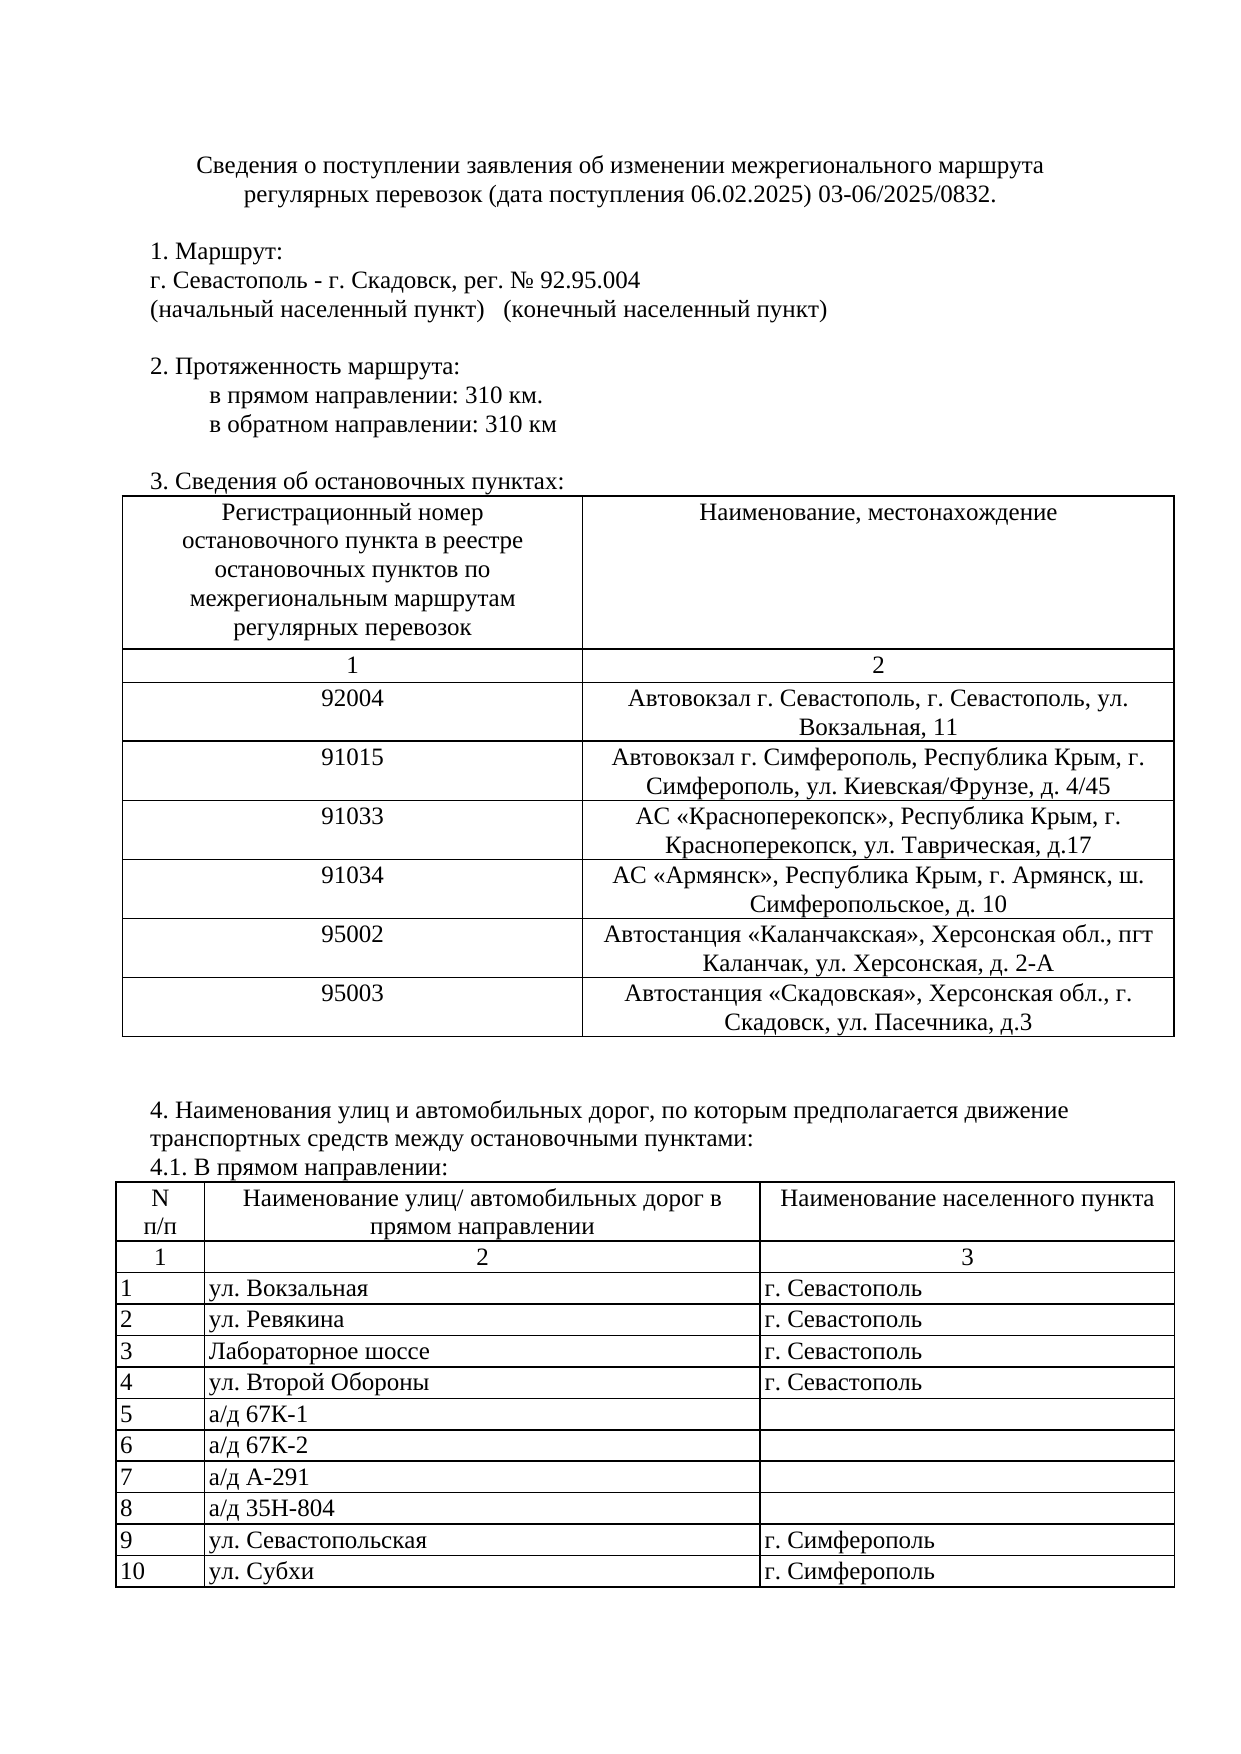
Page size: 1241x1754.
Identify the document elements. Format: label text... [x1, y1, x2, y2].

text 1. Маршрут: [150, 236, 1090, 265]
text г. Севастополь - г. Скадовск, рег. № 92.95.004 [150, 265, 1090, 294]
table_cell г. Севастополь [761, 1305, 1174, 1334]
table_cell ул. Ревякина [205, 1305, 759, 1334]
text Сведения о поступлении заявления об изменении межрегионального маршрута регулярных перевозок (дата поступления 06.02.2025) 03-06/2025/0832. [150, 150, 1090, 207]
text 4. Наименования улиц и автомобильных дорог, по которым предполагается движение транспортных средств между остановочными пунктами: [150, 1095, 1090, 1152]
table_cell 7 [117, 1462, 204, 1492]
table_cell ул. Второй Обороны [205, 1368, 759, 1397]
table_cell а/д 35Н-804 [205, 1493, 759, 1523]
table_cell [761, 1399, 1174, 1429]
table_cell 5 [117, 1399, 204, 1429]
table_cell Автовокзал г. Севастополь, г. Севастополь, ул. Вокзальная, 11 [583, 683, 1173, 740]
table_cell г. Севастополь [761, 1336, 1174, 1366]
table_cell 95002 [123, 919, 582, 977]
table_cell 10 [117, 1556, 204, 1586]
table_cell [761, 1431, 1174, 1460]
table_cell 95003 [123, 978, 582, 1036]
table_cell АС «Армянск», Республика Крым, г. Армянск, ш. Симферопольское, д. 10 [583, 860, 1173, 918]
table_cell 1 [123, 650, 582, 681]
table_cell г. Севастополь [761, 1273, 1174, 1303]
table_cell 1 [117, 1242, 204, 1272]
table_cell 3 [117, 1336, 204, 1366]
table_cell а/д 67К-1 [205, 1399, 759, 1429]
table_cell Автостанция «Каланчакская», Херсонская обл., пгт Каланчак, ул. Херсонская, д. 2-А [583, 919, 1173, 977]
table_header N п/п [117, 1183, 204, 1240]
table_cell а/д А-291 [205, 1462, 759, 1492]
table_cell [761, 1493, 1174, 1523]
table_cell ул. Вокзальная [205, 1273, 759, 1303]
table_header Наименование улиц/ автомобильных дорог в прямом направлении [205, 1183, 759, 1240]
table_cell Автовокзал г. Симферополь, Республика Крым, г. Симферополь, ул. Киевская/Фрунзе, д. 4/45 [583, 742, 1173, 799]
table_header Наименование, местонахождение [583, 497, 1173, 648]
table_cell Лабораторное шоссе [205, 1336, 759, 1366]
table_cell 3 [761, 1242, 1174, 1272]
table_cell а/д 67К-2 [205, 1431, 759, 1460]
table_cell 8 [117, 1493, 204, 1523]
table_cell г. Севастополь [761, 1368, 1174, 1397]
table_cell ул. Субхи [205, 1556, 759, 1586]
table_cell г. Симферополь [761, 1525, 1174, 1555]
table_cell [761, 1462, 1174, 1492]
table_header Регистрационный номер остановочного пункта в реестре остановочных пунктов по межрегиональным маршрутам регулярных перевозок [123, 497, 582, 648]
table_cell 2 [117, 1305, 204, 1334]
table_cell ул. Севастопольская [205, 1525, 759, 1555]
table_cell 1 [117, 1273, 204, 1303]
table_cell АС «Красноперекопск», Республика Крым, г. Красноперекопск, ул. Таврическая, д.17 [583, 801, 1173, 858]
table_cell 91034 [123, 860, 582, 918]
table_cell 9 [117, 1525, 204, 1555]
table_header Наименование населенного пункта [761, 1183, 1174, 1240]
text в прямом направлении: 310 км. [150, 380, 1090, 409]
table_cell 2 [205, 1242, 759, 1272]
text в обратном направлении: 310 км [150, 409, 1090, 437]
table_cell 91015 [123, 742, 582, 799]
text (начальный населенный пункт) (конечный населенный пункт) [150, 294, 1090, 322]
text 2. Протяженность маршрута: [150, 351, 1090, 380]
text 4.1. В прямом направлении: [150, 1152, 1090, 1181]
table_cell 2 [583, 650, 1173, 681]
text 3. Сведения об остановочных пунктах: [150, 466, 1090, 495]
table_cell 6 [117, 1431, 204, 1460]
table_cell 91033 [123, 801, 582, 858]
table_cell 4 [117, 1368, 204, 1397]
table_cell Автостанция «Скадовская», Херсонская обл., г. Скадовск, ул. Пасечника, д.3 [583, 978, 1173, 1036]
table_cell г. Симферополь [761, 1556, 1174, 1586]
table_cell 92004 [123, 683, 582, 740]
